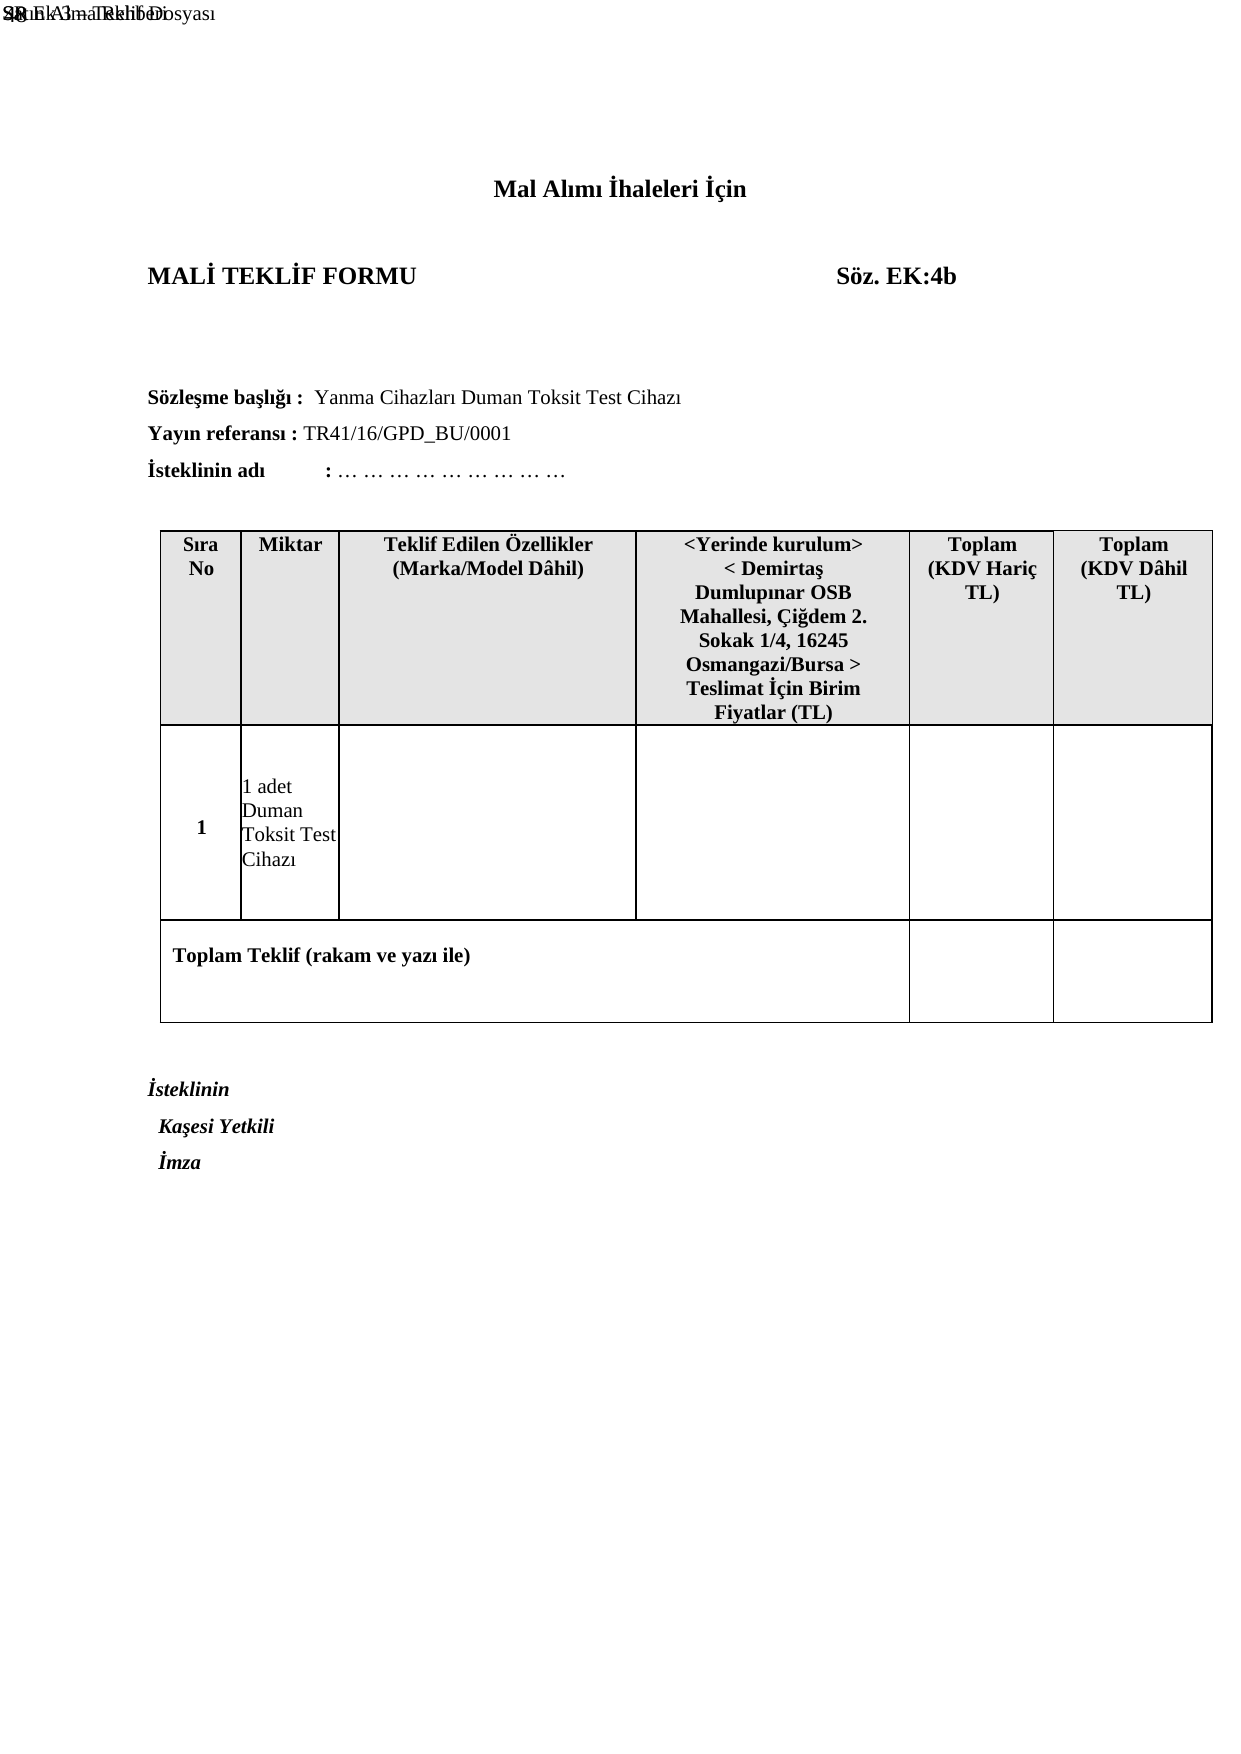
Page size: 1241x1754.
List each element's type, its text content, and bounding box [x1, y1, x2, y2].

table_header Teklif Edilen Özellikler (Marka/Model Dâhil) [340, 532, 635, 724]
text İsteklinin Kaşesi Yetkili İmza [147, 1077, 292, 1174]
table_cell 1 adet Duman Toksit Test Cihazı [242, 726, 338, 919]
table_cell [1054, 921, 1211, 1022]
table_cell Toplam Teklif (rakam ve yazı ile) [161, 921, 909, 1022]
table_cell [340, 726, 635, 919]
table_header Toplam (KDV Dâhil TL) [1054, 531, 1212, 724]
table_header <Yerinde kurulum> < Demirtaş Dumlupınar OSB Mahallesi, Çiğdem 2. Sokak 1/4, 16245 Osmangazi/Bursa > Teslimat İçin Birim Fiyatlar (TL) [637, 532, 909, 724]
table_cell [637, 726, 909, 919]
text Mal Alımı İhaleleri İçin [493, 174, 1223, 202]
table_header Toplam (KDV Hariç TL) [910, 532, 1053, 724]
table_header Sıra No [161, 532, 240, 724]
table_cell [1054, 726, 1211, 919]
text Sözleşme başlığı : Yanma Cihazları Duman Toksit Test Cihazı [147, 385, 782, 409]
text İsteklinin adı : … … … … … … … … … [147, 457, 782, 482]
table_cell 1 [161, 726, 240, 919]
text Yayın referansı : TR41/16/GPD_BU/0001 [147, 421, 782, 445]
table_header Miktar [242, 532, 338, 724]
table_cell [910, 726, 1053, 919]
text MALİ TEKLİF FORMU Söz. EK:4b [147, 261, 1223, 290]
table_cell [910, 921, 1053, 1022]
